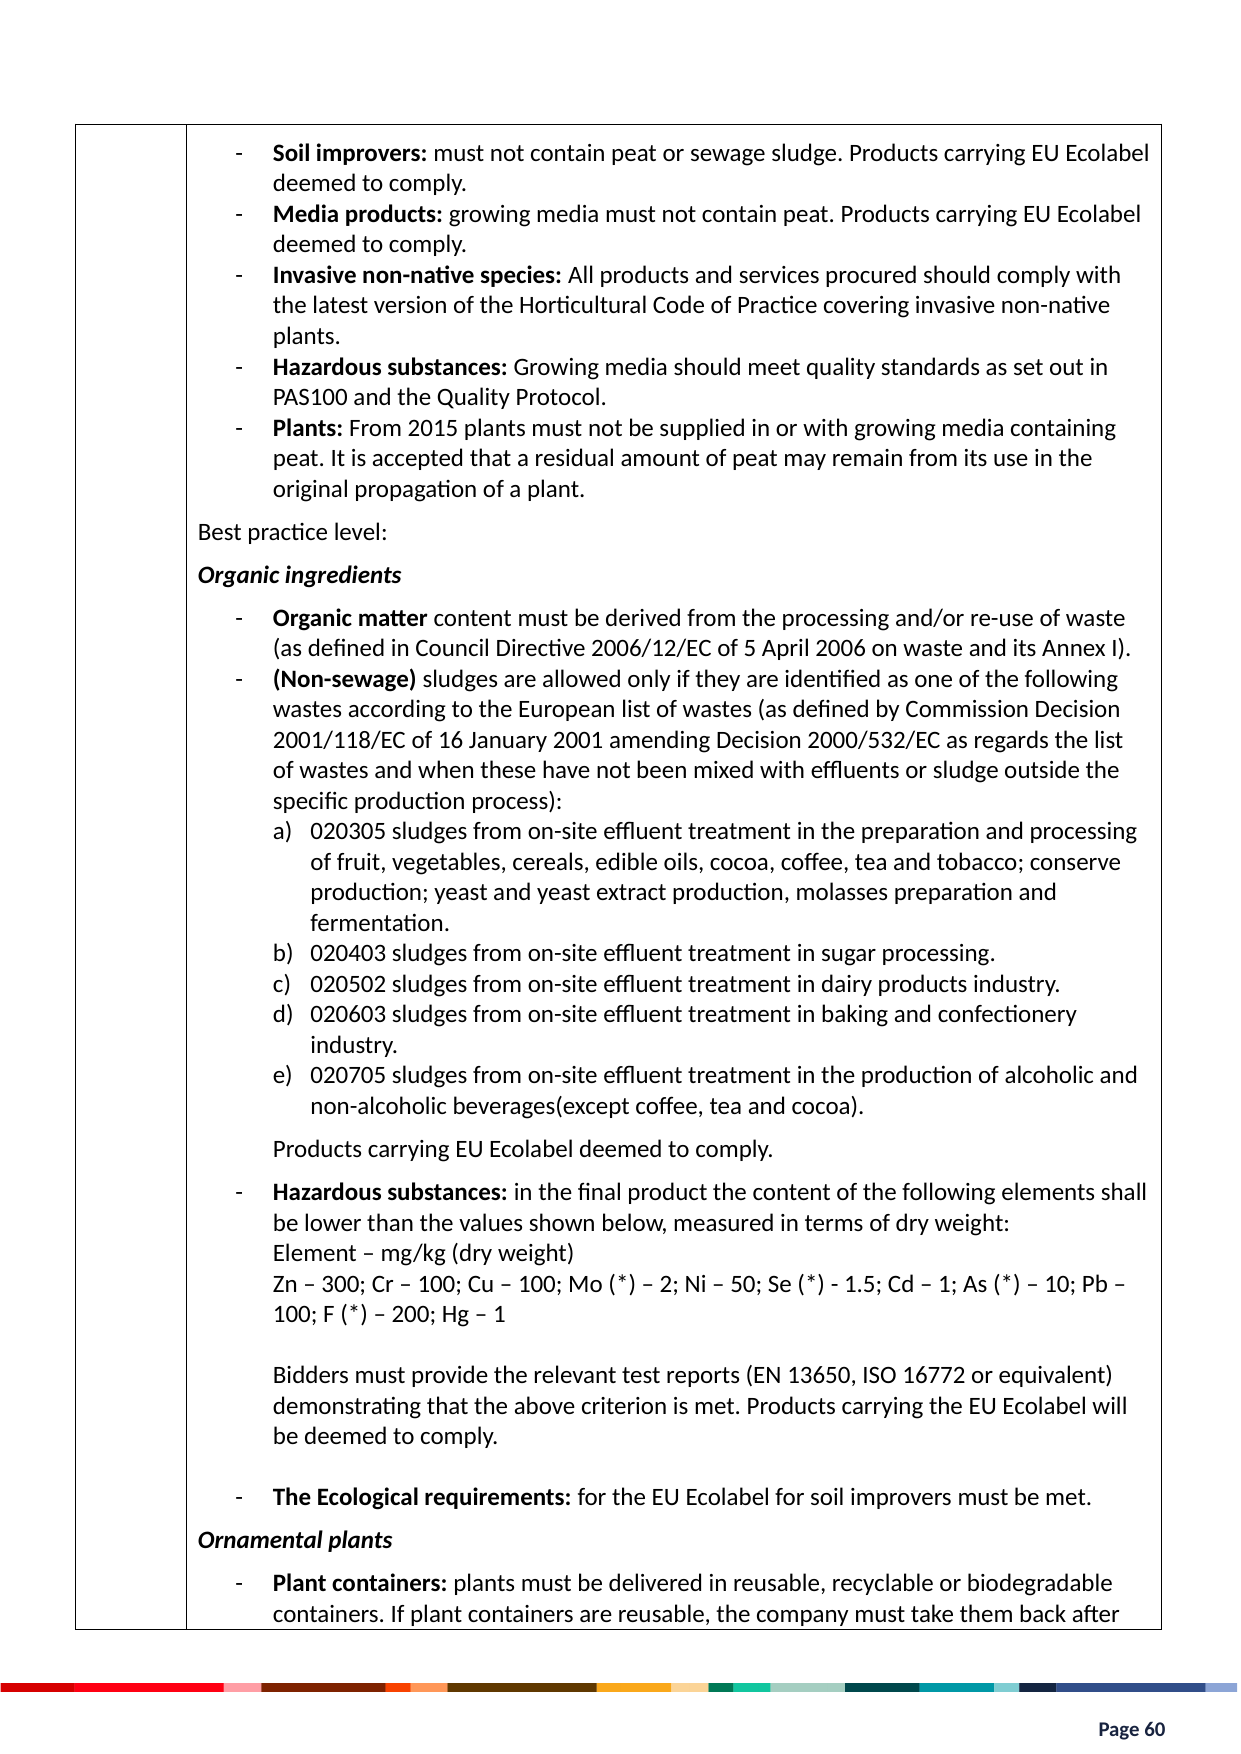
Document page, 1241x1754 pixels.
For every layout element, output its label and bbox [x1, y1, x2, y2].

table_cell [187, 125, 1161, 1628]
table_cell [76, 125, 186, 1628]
picture [0, 1683, 1236, 1692]
